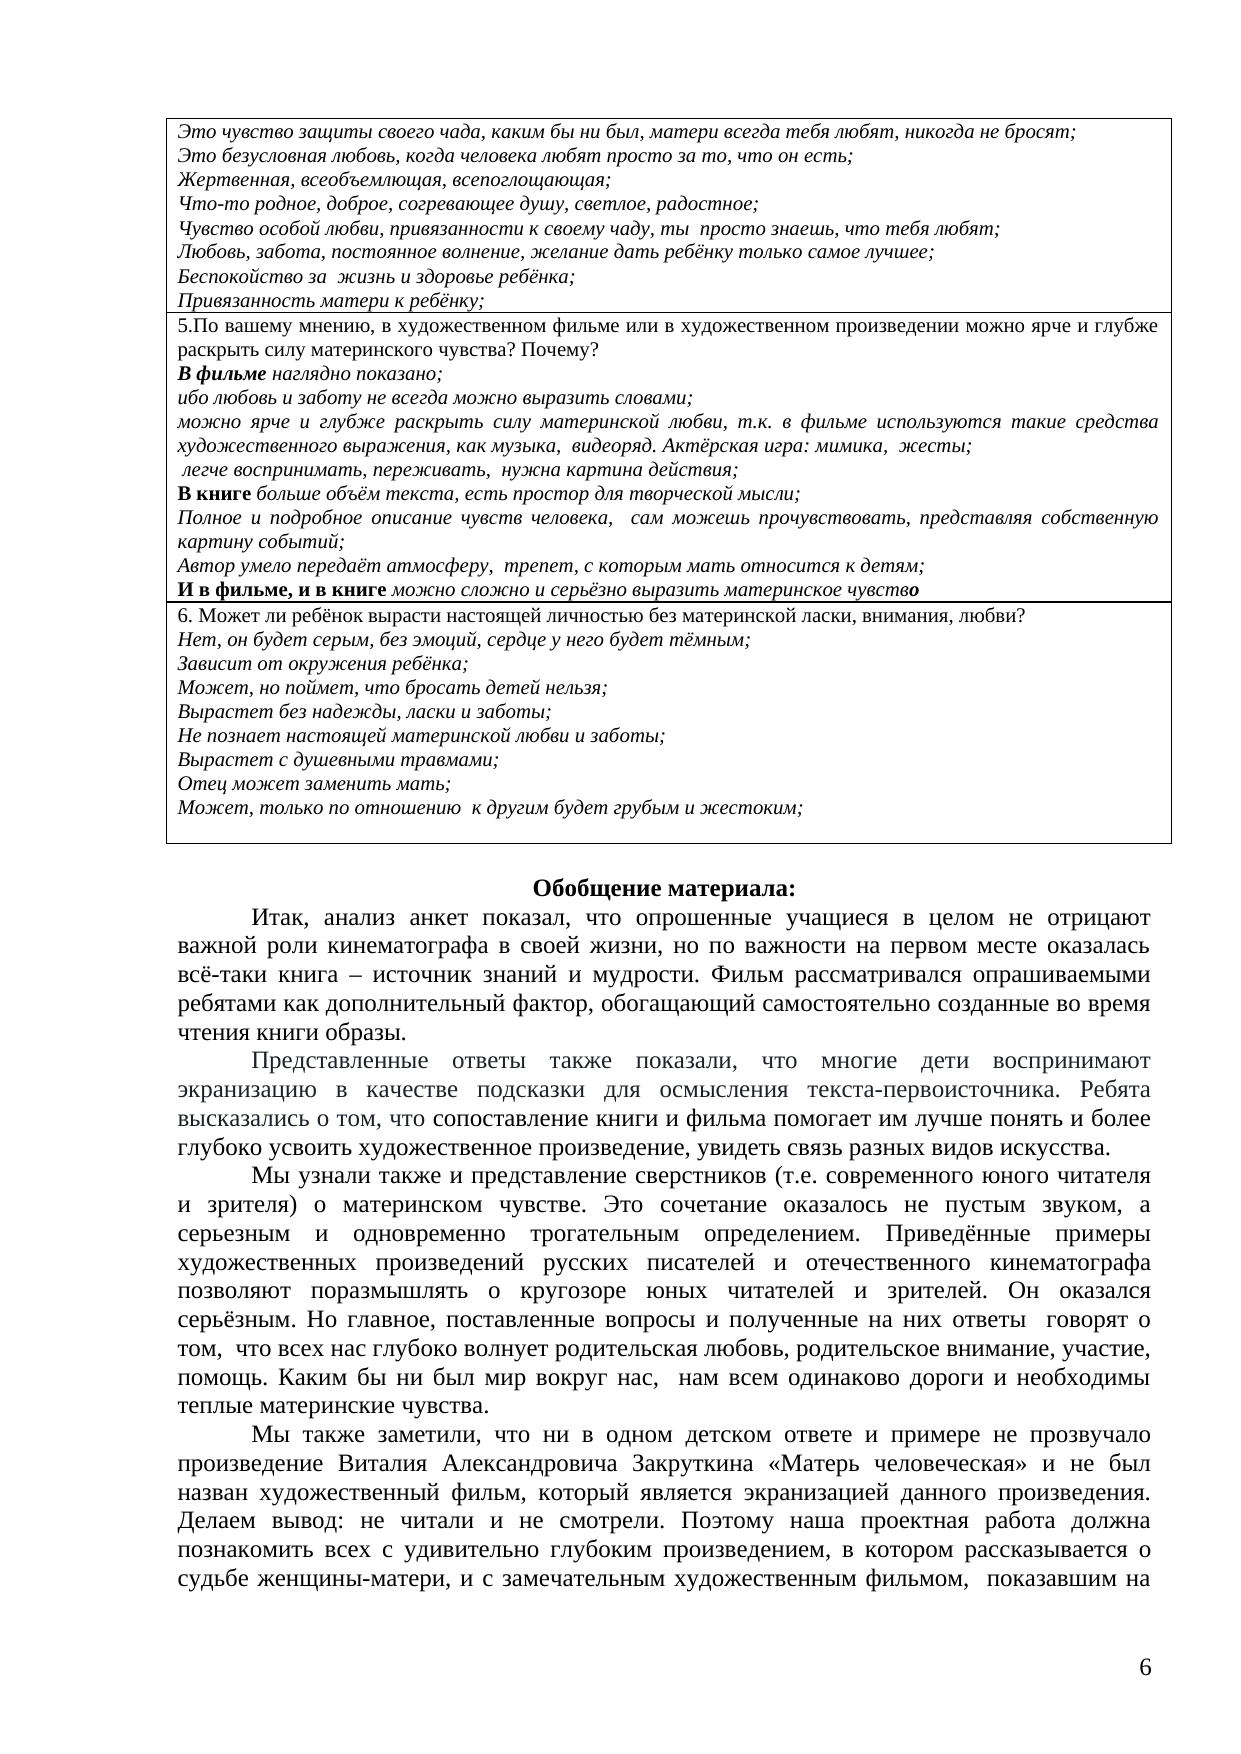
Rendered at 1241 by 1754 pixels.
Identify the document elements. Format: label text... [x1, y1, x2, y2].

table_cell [167, 119, 1171, 312]
text Мы узнали также и представление сверстников (т.е. современного юного читателя и зрителя) о материнском чувстве. Это сочетание оказалось не пустым звуком, а серьезным и одновременно трогательным определением. Приведённые примеры художественных произведений русских писателей и отечественного кинематографа позволяют поразмышлять о кругозоре юных читателей и зрителей. Он оказался серьёзным. Но главное, поставленные вопросы и полученные на них ответы говорят о том, что всех нас глубоко волнует родительская любовь, родительское внимание, участие, помощь. Каким бы ни был мир вокруг нас, нам всем одинаково дороги и необходимы теплые материнские чувства. [177, 1160, 1152, 1419]
text Итак, анализ анкет показал, что опрошенные учащиеся в целом не отрицают важной роли кинематографа в своей жизни, но по важности на первом месте оказалась всё-таки книга – источник знаний и мудрости. Фильм рассматривался опрашиваемыми ребятами как дополнительный фактор, обогащающий самостоятельно созданные во время чтения книги образы. [177, 902, 1152, 1045]
text Обобщение материала: [177, 873, 1152, 902]
text Представленные ответы также показали, что многие дети воспринимают экранизацию в качестве подсказки для осмысления текста-первоисточника. Ребята высказались о том, что сопоставление книги и фильма помогает им лучше понять и более глубоко усвоить художественное произведение, увидеть связь разных видов искусства. [177, 1045, 1152, 1160]
table_cell 5.По вашему мнению, в художественном фильме или в художественном произведении можно ярче и глубже раскрыть силу материнского чувства? Почему? В фильме наглядно показано; ибо любовь и заботу не всегда можно выразить словами; можно ярче и глубже раскрыть силу материнской любви, т.к. в фильме используются такие средства художественного выражения, как музыка, видеоряд. Актёрская игра: мимика, жесты; легче воспринимать, переживать, нужна картина действия; В книге больше объём текста, есть простор для творческой мысли; Полное и подробное описание чувств человека, сам можешь прочувствовать, представляя собственную картину событий; Автор умело передаёт атмосферу, трепет, с которым мать относится к детям; И в фильме, и в книге можно сложно и серьёзно выразить материнское чувство [167, 313, 1171, 601]
table_cell 6. Может ли ребёнок вырасти настоящей личностью без материнской ласки, внимания, любви? Нет, он будет серым, без эмоций, сердце у него будет тёмным; Зависит от окружения ребёнка; Может, но поймет, что бросать детей нельзя; Вырастет без надежды, ласки и заботы; Не познает настоящей материнской любви и заботы; Вырастет с душевными травмами; Отец может заменить мать; Может, только по отношению к другим будет грубым и жестоким; [167, 603, 1171, 843]
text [177, 1419, 1152, 1592]
